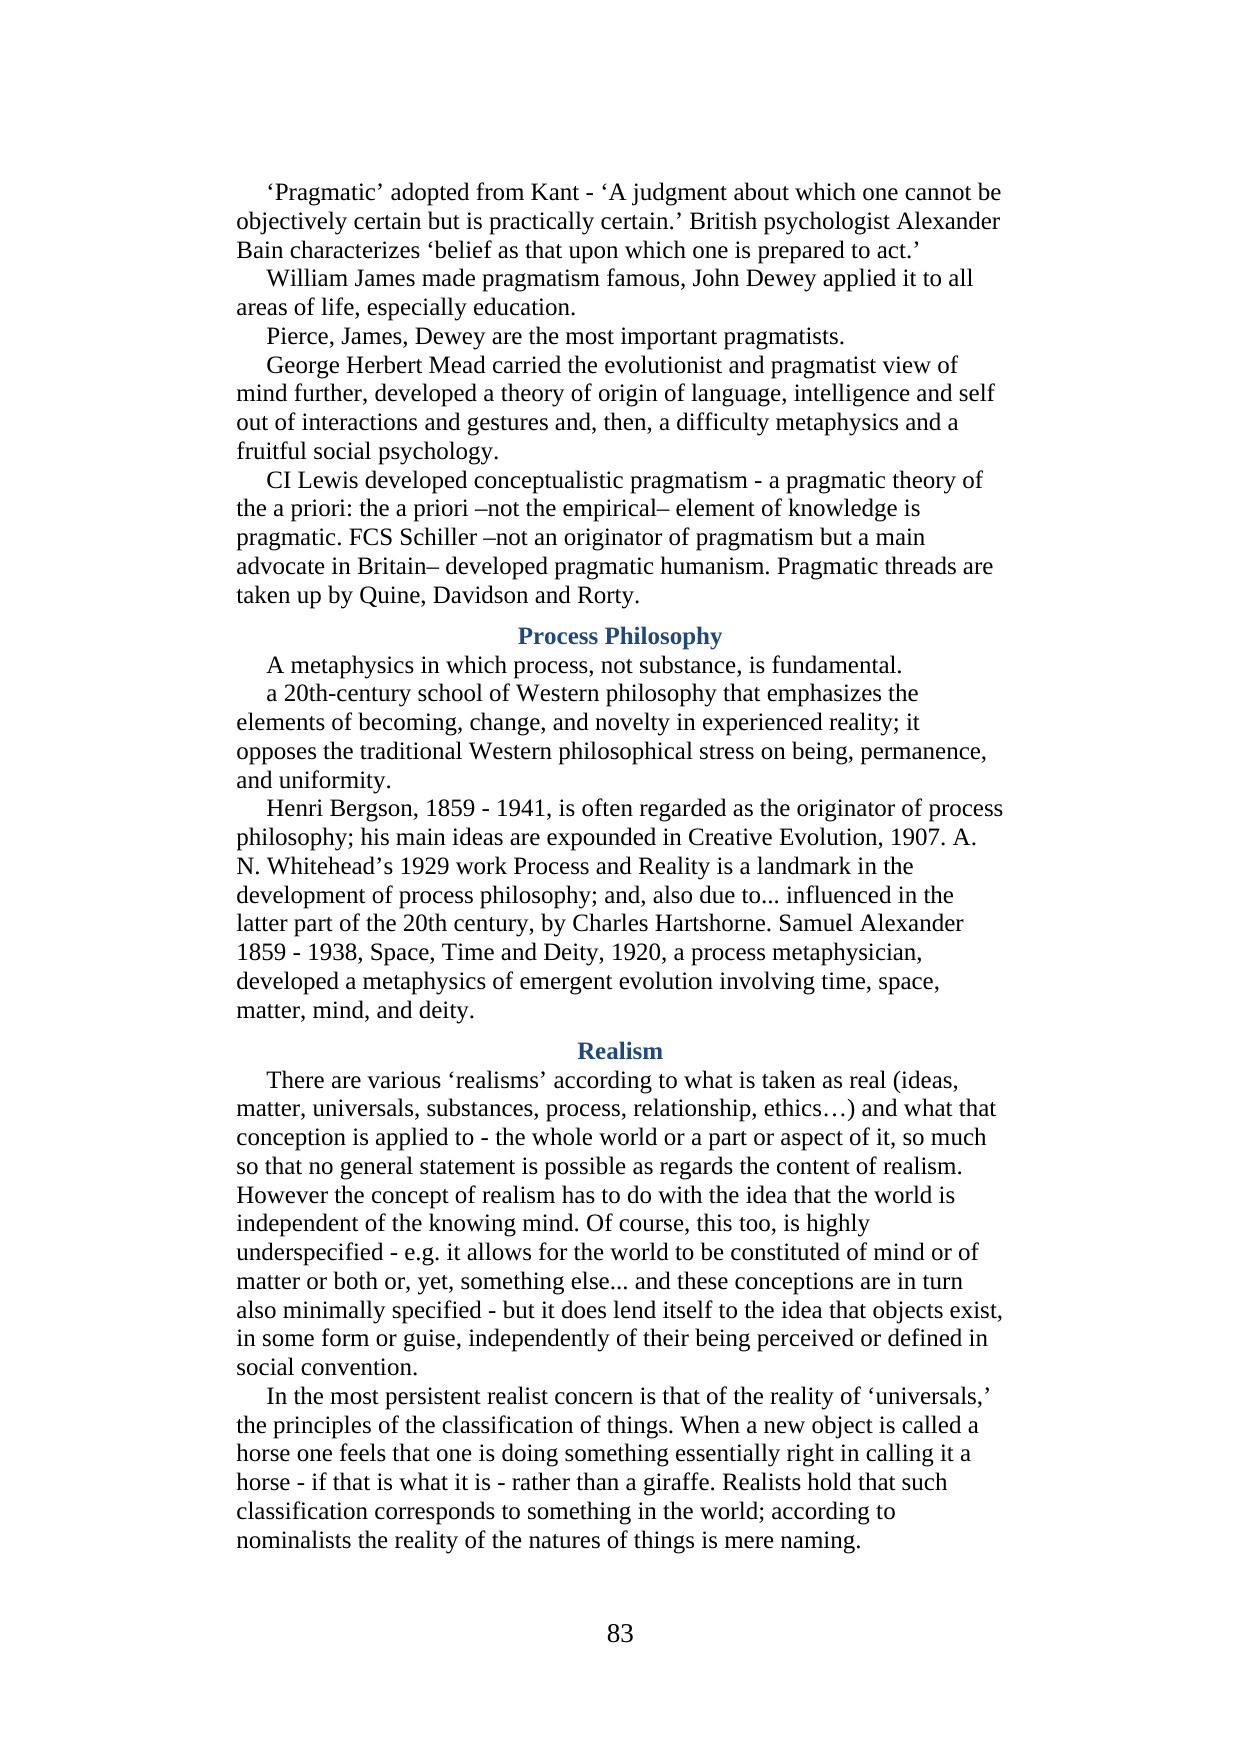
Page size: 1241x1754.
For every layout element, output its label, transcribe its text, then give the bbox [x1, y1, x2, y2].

text ‘Pragmatic’ adopted from Kant - ‘A judgment about which one cannot be objectively certain but is practically certain.’ British psychologist Alexander Bain characterizes ‘belief as that upon which one is prepared to act.’ [236, 177, 1004, 263]
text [236, 1381, 1004, 1553]
text CI Lewis developed conceptualistic pragmatism - a pragmatic theory of the a priori: the a priori –not the empirical– element of knowledge is pragmatic. FCS Schiller –not an originator of pragmatism but a main advocate in Britain– developed pragmatic humanism. Pragmatic threads are taken up by Quine, Davidson and Rorty. [236, 465, 1004, 608]
text William James made pragmatism famous, John Dewey applied it to all areas of life, especially education. [236, 263, 1004, 321]
subtitle Process Philosophy [236, 621, 1004, 650]
text There are various ‘realisms’ according to what is taken as real (ideas, matter, universals, substances, process, relationship, ethics…) and what that conception is applied to - the whole world or a part or aspect of it, so much so that no general statement is possible as regards the content of realism. However the concept of realism has to do with the idea that the world is independent of the knowing mind. Of course, this too, is highly underspecified - e.g. it allows for the world to be constituted of mind or of matter or both or, yet, something else... and these conceptions are in turn also minimally specified - but it does lend itself to the idea that objects exist, in some form or guise, independently of their being perceived or defined in social convention. [236, 1065, 1004, 1381]
text Pierce, James, Dewey are the most important pragmatists. [236, 321, 1004, 350]
text Henri Bergson, 1859 - 1941, is often regarded as the originator of process philosophy; his main ideas are expounded in Creative Evolution, 1907. A. N. Whitehead’s 1929 work Process and Reality is a landmark in the development of process philosophy; and, also due to... influenced in the latter part of the 20th century, by Charles Hartshorne. Samuel Alexander 1859 - 1938, Space, Time and Deity, 1920, a process metaphysician, developed a metaphysics of emergent evolution involving time, space, matter, mind, and deity. [236, 793, 1004, 1023]
subtitle Realism [236, 1036, 1004, 1065]
text George Herbert Mead carried the evolutionist and pragmatist view of mind further, developed a theory of origin of language, intelligence and self out of interactions and gestures and, then, a difficulty metaphysics and a fruitful social psychology. [236, 350, 1004, 465]
text A metaphysics in which process, not substance, is fundamental. [236, 650, 1004, 678]
text a 20th-century school of Western philosophy that emphasizes the elements of becoming, change, and novelty in experienced reality; it opposes the traditional Western philosophical stress on being, permanence, and uniformity. [236, 678, 1004, 793]
